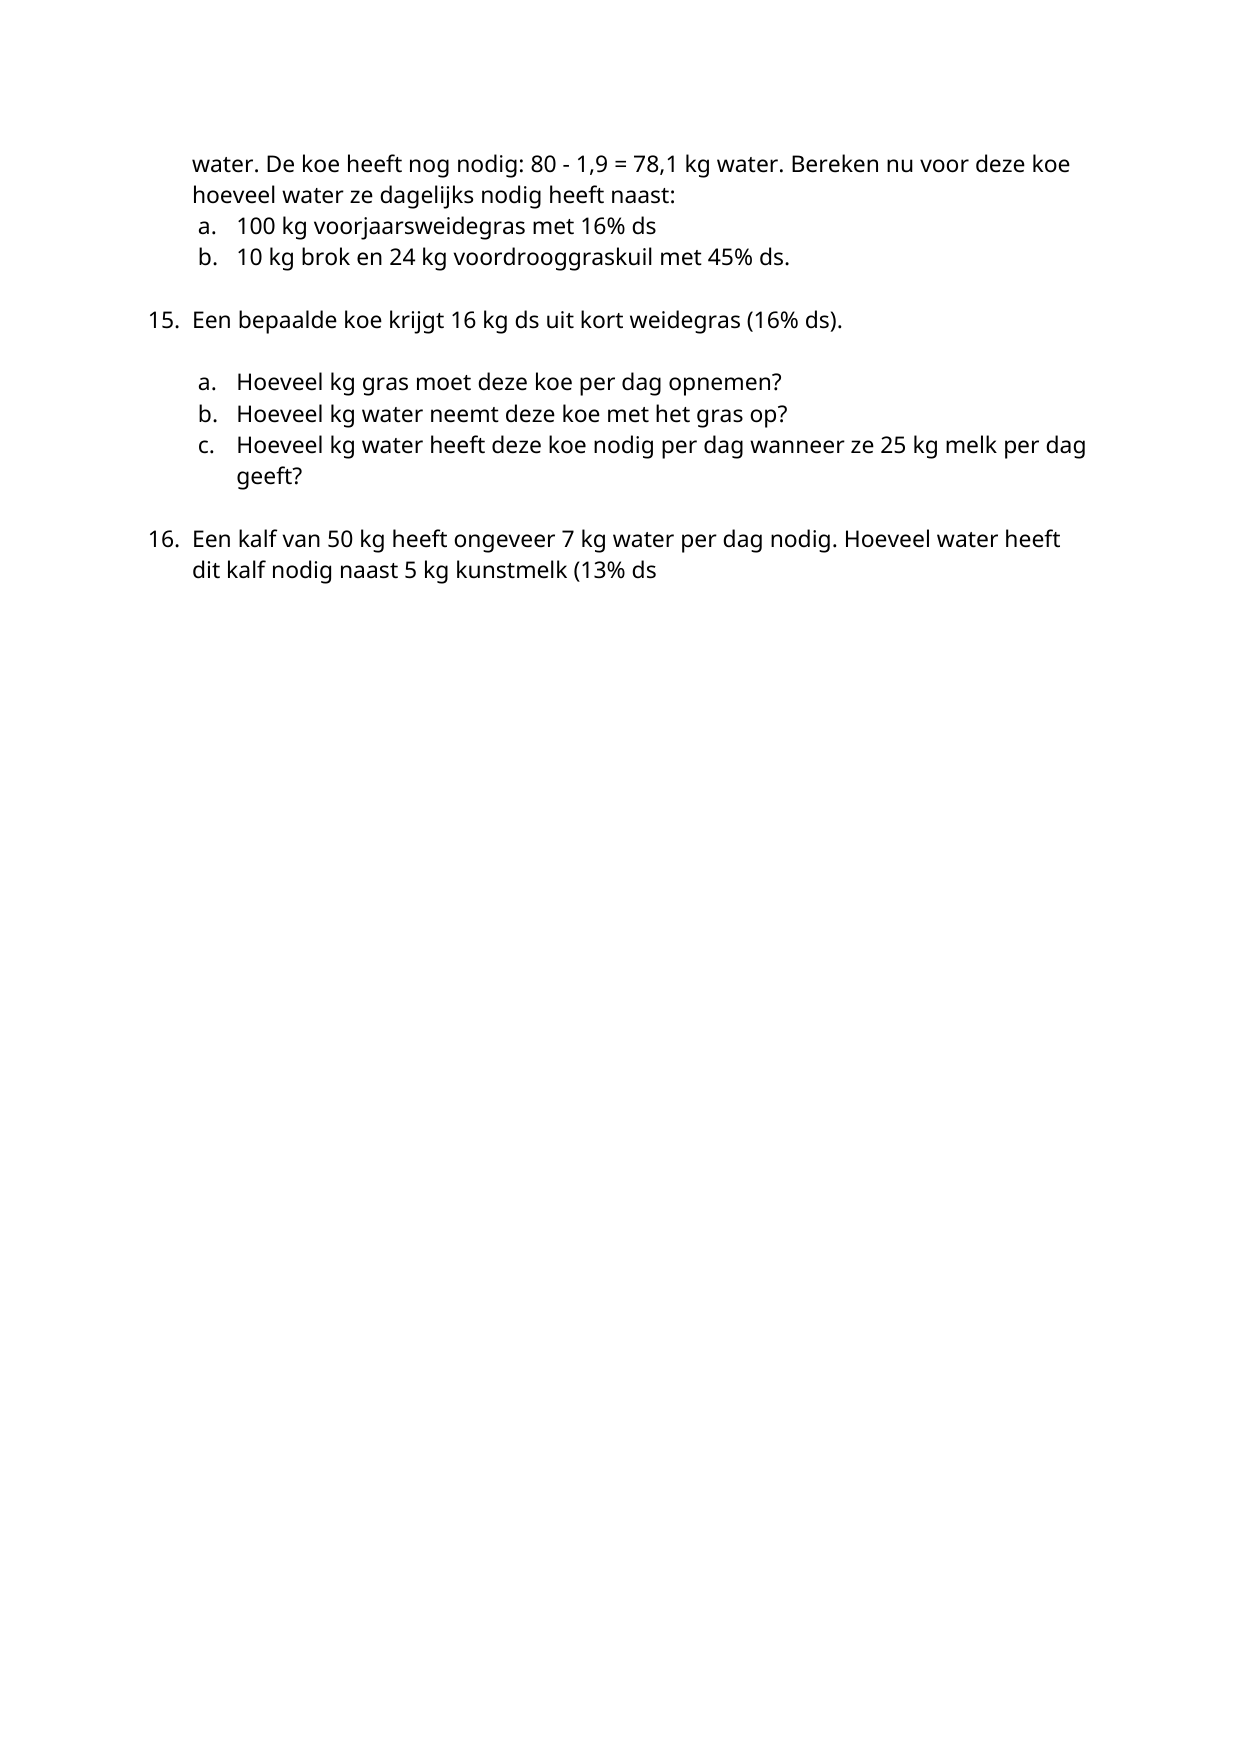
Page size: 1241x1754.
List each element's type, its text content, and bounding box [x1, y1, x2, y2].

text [148, 148, 1093, 210]
text a. Hoeveel kg gras moet deze koe per dag opnemen? [192, 366, 1093, 398]
text 15. Een bepaalde koe krijgt 16 kg ds uit kort weidegras (16% ds). [148, 304, 1093, 335]
text b. Hoeveel kg water neemt deze koe met het gras op? [192, 398, 1093, 429]
text a. 100 kg voorjaarsweidegras met 16% ds [192, 210, 1093, 241]
text 16. Een kalf van 50 kg heeft ongeveer 7 kg water per dag nodig. Hoeveel water heeft dit kalf nodig naast 5 kg kunstmelk (13% ds [148, 523, 1093, 585]
text b. 10 kg brok en 24 kg voordrooggraskuil met 45% ds. [192, 241, 1093, 273]
text c. Hoeveel kg water heeft deze koe nodig per dag wanneer ze 25 kg melk per dag geeft? [192, 429, 1093, 491]
